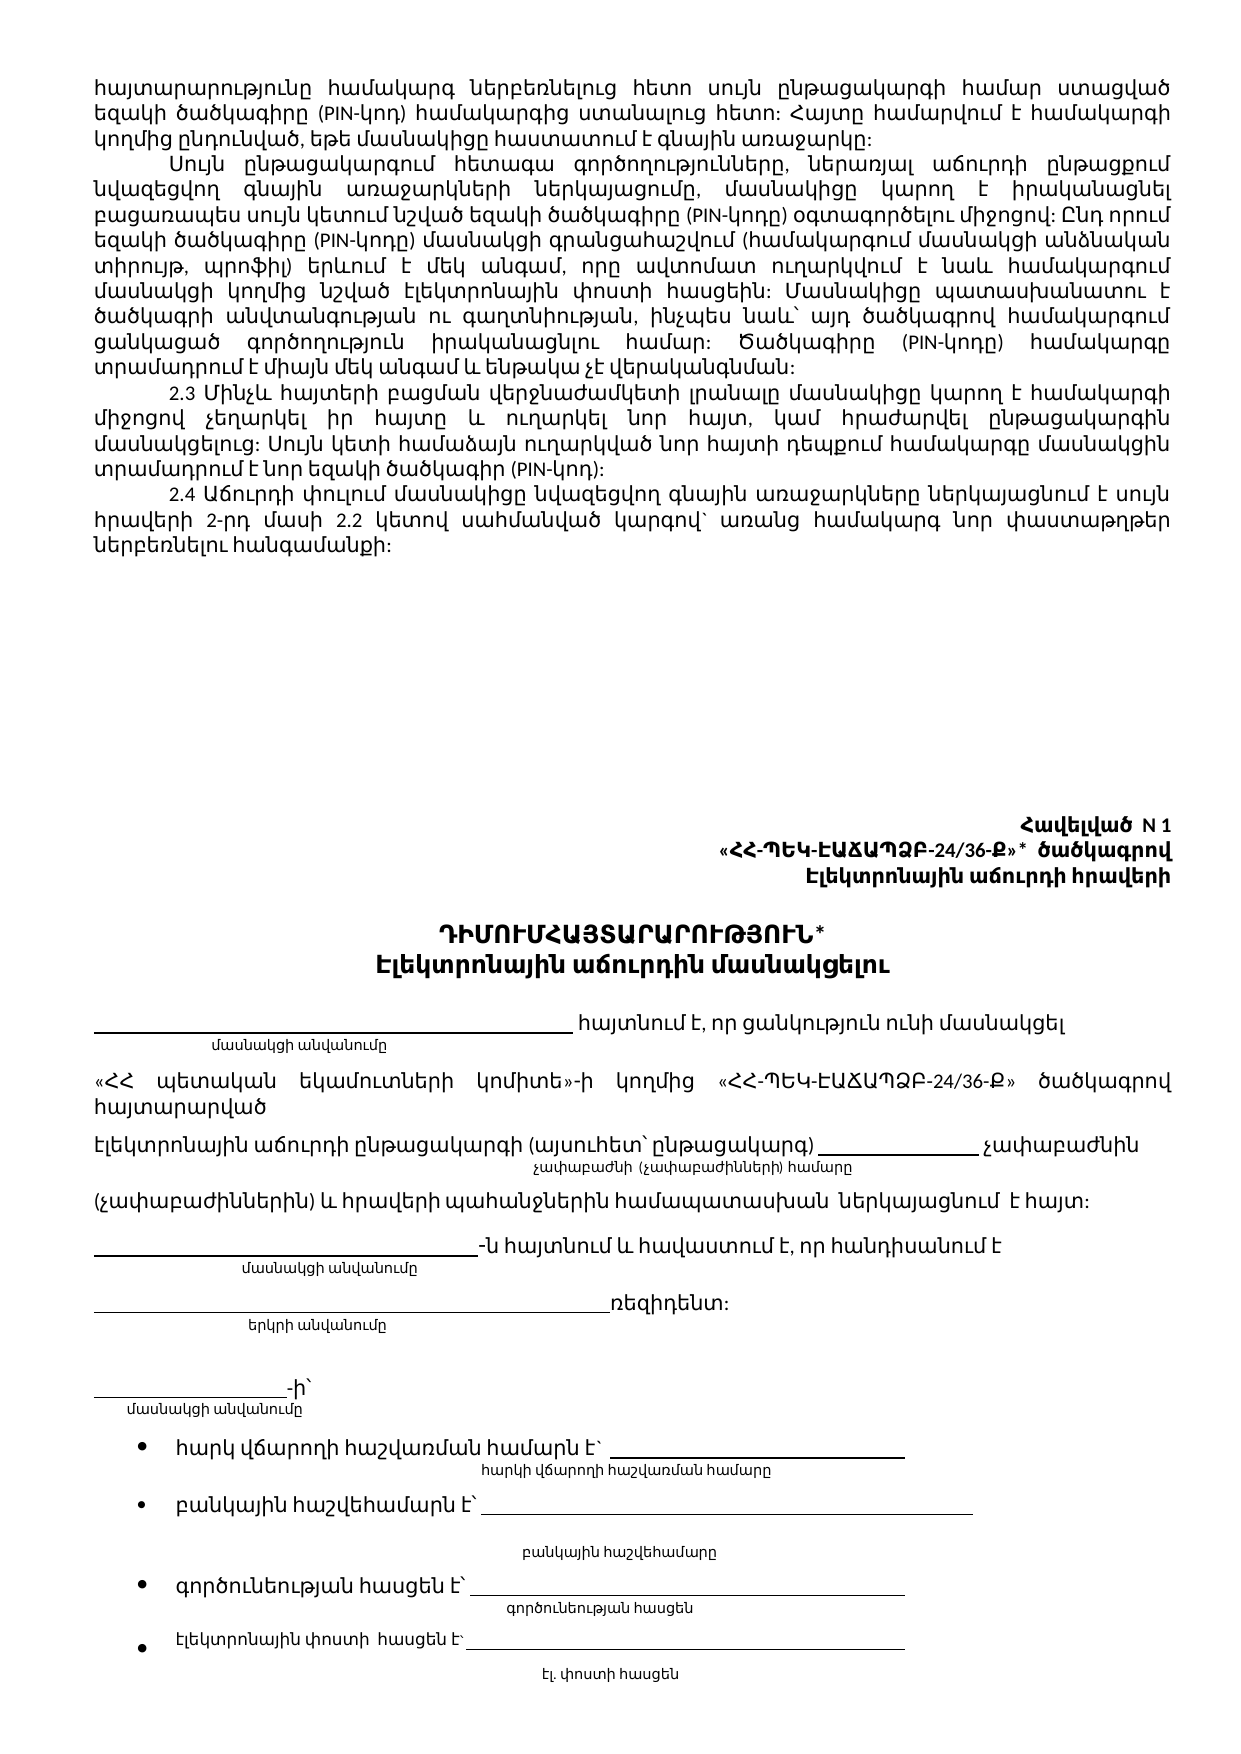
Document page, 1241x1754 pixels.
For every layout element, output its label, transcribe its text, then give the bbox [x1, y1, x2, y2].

text բանկային հաշվեհամարը [94, 1543, 1171, 1573]
text գործունեության հասցեն [94, 1599, 1171, 1629]
text հարկի վճարողի հաշվառման համարը [94, 1461, 1171, 1492]
text «ՀՀ պետական եկամուտների կոմիտե»-ի կողմից «ՀՀ-ՊԵԿ-ԷԱՃԱՊՁԲ-24/36-Ք» ծածկագրով հայտարարված [94, 1066, 1171, 1120]
list հարկ վճարողի հաշվառման համարն է` [138, 1431, 1171, 1461]
subtitle Էլեկտրոնային աճուրդին մասնակցելու [94, 949, 1171, 980]
list գործունեության հասցեն է՝ [138, 1573, 1171, 1599]
text Էլեկտրոնային աճուրդի հրավերի [94, 863, 1171, 888]
list էլեկտրոնային փոստի հասցեն է՝ [138, 1629, 1171, 1665]
text հայտնում է, որ ցանկություն ունի մասնակցել [94, 1010, 1171, 1036]
text (չափաբաժիններին) և հրավերի պահանջներին համապատասխան ներկայացնում է հայտ: [94, 1188, 1171, 1214]
text «ՀՀ-ՊԵԿ-ԷԱՃԱՊՁԲ-24/36-Ք»* ծածկագրով [94, 837, 1171, 863]
text Սույն ընթացակարգում հետագա գործողությունները, ներառյալ աճուրդի ընթացքում նվազեցվող գնային առաջարկների ներկայացումը, մասնակիցը կարող է իրականացնել բացառապես սույն կետում նշված եզակի ծածկագիրը (PIN-կոդը) օգտագործելու միջոցով: Ընդ որում եզակի ծածկագիրը (PIN-կոդը) մասնակցի գրանցահաշվում (համակարգում մասնակցի անձնական տիրույթ, պրոֆիլ) երևում է մեկ անգամ, որը ավտոմատ ուղարկվում է նաև համակարգում մասնակցի կողմից նշված էլեկտրոնային փոստի հասցեին: Մասնակիցը պատասխանատու է ծածկագրի անվտանգության ու գաղտնիության, ինչպես նաև՝ այդ ծածկագրով համակարգում ցանկացած գործողություն իրականացնլու համար: Ծածկագիրը (PIN-կոդը) համակարգը տրամադրում է միայն մեկ անգամ և ենթակա չէ վերականգնման: [94, 151, 1171, 380]
text էլ. փոստի հասցեն [94, 1665, 1171, 1696]
text մասնակցի անվանումը [94, 1400, 1171, 1431]
text երկրի անվանումը [94, 1316, 1171, 1346]
text չափաբաժնի (չափաբաժինների) համարը [94, 1158, 1171, 1188]
list բանկային հաշվեհամարն է՝ [138, 1492, 1171, 1543]
text 2.3 Մինչև հայտերի բացման վերջնաժամկետի լրանալը մասնակիցը կարող է համակարգի միջոցով չեղարկել իր հայտը և ուղարկել նոր հայտ, կամ հրաժարվել ընթացակարգին մասնակցելուց: Սույն կետի համաձայն ուղարկված նոր հայտի դեպքում համակարգը մասնակցին տրամադրում է նոր եզակի ծածկագիր (PIN-կոդ): [94, 380, 1171, 482]
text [94, 75, 1171, 151]
text ԴԻՄՈՒՄՀԱՅՏԱՐԱՐՈՒԹՅՈՒՆ* [94, 919, 1171, 949]
text Հավելված N 1 [94, 812, 1171, 837]
text 2.4 Աճուրդի փուլում մասնակիցը նվազեցվող գնային առաջարկները ներկայացնում է սույն հրավերի 2-րդ մասի 2.2 կետով սահմանված կարգով` առանց համակարգ նոր փաստաթղթեր ներբեռնելու հանգամանքի: [94, 482, 1171, 558]
text մասնակցի անվանումը [94, 1260, 1171, 1290]
text -ն հայտնում և հավաստում է, որ հանդիսանում է [94, 1229, 1171, 1260]
text մասնակցի անվանումը [94, 1036, 1171, 1066]
text ռեզիդենտ: [94, 1290, 1171, 1316]
text -ի՝ [94, 1375, 1171, 1400]
text էլեկտրոնային աճուրդի ընթացակարգի (այսուհետ՝ ընթացակարգ) չափաբաժնին [94, 1132, 1171, 1158]
